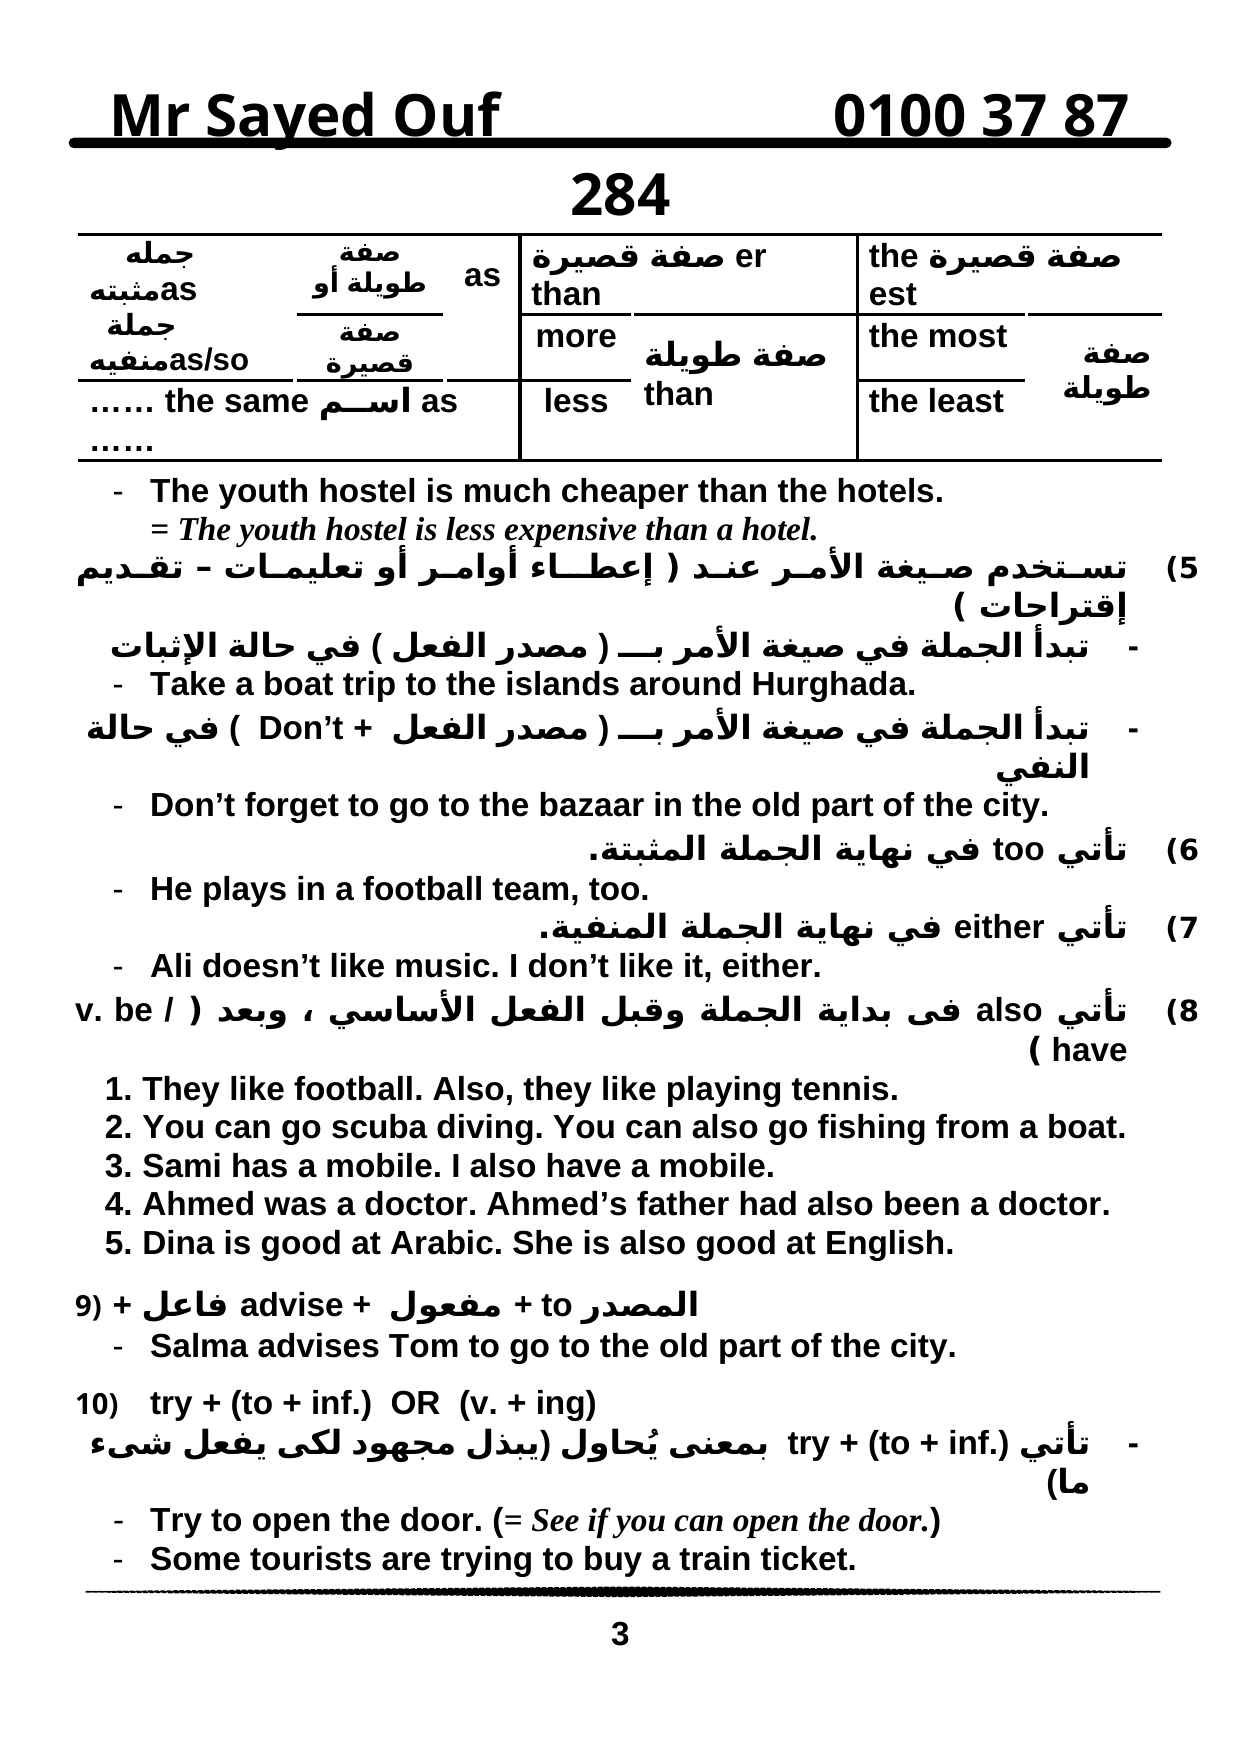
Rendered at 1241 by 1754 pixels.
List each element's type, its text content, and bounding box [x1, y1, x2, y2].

table_cell صفة طويلة [1028, 316, 1162, 458]
text = The youth hostel is less expensive than a hotel. [75, 510, 1165, 548]
list Ali doesn’t like music. I don’t like it, either. [112, 946, 1165, 985]
list Sami has a mobile. I also have a mobile. [104, 1146, 1165, 1184]
list Salma advises Tom to go to the old part of the city. [112, 1326, 1165, 1364]
list Dina is good at Arabic. She is also good at English. [104, 1223, 1165, 1261]
list تأتي try + (to + inf.) بمعنى يُحاول (يبذل مجهود لكى يفعل شىء ما) [75, 1423, 1128, 1500]
list تأتي too في نهاية الجملة المثبتة. [75, 829, 1165, 869]
table_cell the most [859, 316, 1025, 378]
list Some tourists are trying to buy a train ticket. [112, 1539, 1165, 1577]
table_cell the صفة قصيرة est [859, 236, 1162, 313]
list try + (to + inf.) OR (v. + ing) [75, 1383, 1165, 1423]
table_cell the least [859, 382, 1025, 458]
list Ahmed was a doctor. Ahmed’s father had also been a doctor. [104, 1184, 1165, 1223]
list They like football. Also, they like playing tennis. [104, 1069, 1165, 1107]
table_cell صفة طويلة أو [297, 236, 443, 313]
table_cell more [522, 316, 631, 378]
list He plays in a football team, too. [112, 869, 1165, 907]
list You can go scuba diving. You can also go fishing from a boat. [104, 1107, 1165, 1146]
list The youth hostel is much cheaper than the hotels. [112, 471, 1165, 510]
list Take a boat trip to the islands around Hurghada. [112, 664, 1165, 703]
list تستخدم صيغة الأمر عند ( ﺇعطاء أوامر أو تعليمات – تقديم ﺇقتراحات ) [75, 548, 1165, 626]
table_cell صفة قصيرة er than [522, 236, 856, 313]
list تبدأ الجملة في صيغة الأمر بـــ ( مصدر الفعل ) في حالة اﻹثبات [75, 626, 1128, 664]
table_cell less [522, 382, 631, 458]
list تأتي also فى بداية الجملة وقبل الفعل الأساسي ، وبعد ( v. be / have ) [75, 991, 1165, 1069]
list Try to open the door. (= See if you can open the door.) [112, 1500, 1165, 1539]
list + فاعل advise + مفعول + to المصدر [75, 1280, 1165, 1326]
table_cell …… the same اســم as …… [78, 382, 518, 458]
table_cell صفة قصيرة [297, 316, 443, 378]
list Don’t forget to go to the bazaar in the old part of the city. [112, 785, 1165, 824]
table_cell صفة طويلة than [634, 316, 856, 458]
table_cell جمله مثبتهas جملة منفيهas/so [78, 236, 293, 378]
list تبدأ الجملة في صيغة الأمر بـــ ( مصدر الفعل + Don’t ) في حالة النفي [75, 708, 1128, 785]
list تأتي either في نهاية الجملة المنفية. [75, 907, 1165, 946]
table_cell as [447, 236, 518, 378]
